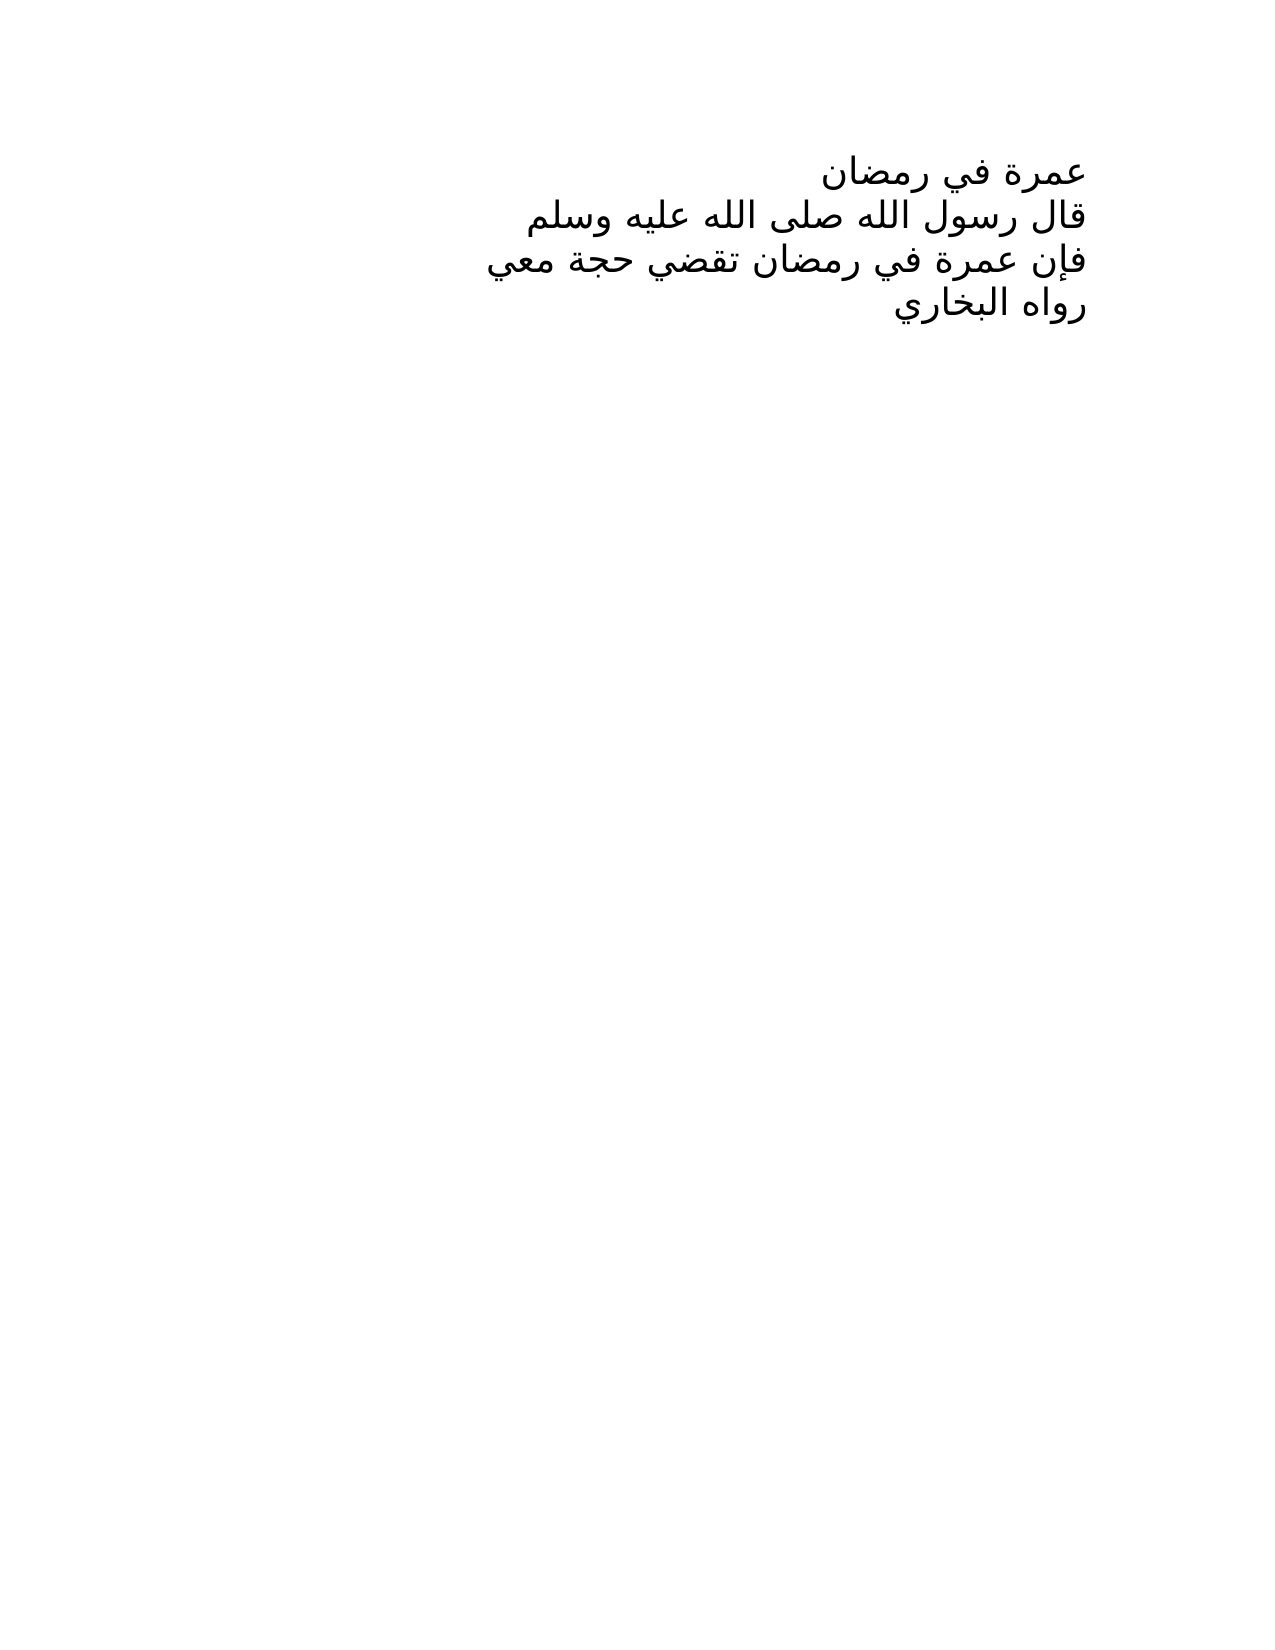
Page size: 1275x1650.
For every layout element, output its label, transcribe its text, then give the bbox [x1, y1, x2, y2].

text عمرة في رمضان [187, 150, 1087, 194]
text قال رسول الله صلى الله عليه وسلم [187, 194, 1087, 237]
text فإن عمرة في رمضان تقضي حجة معي [187, 237, 1087, 281]
text رواه البخاري [187, 281, 1087, 324]
